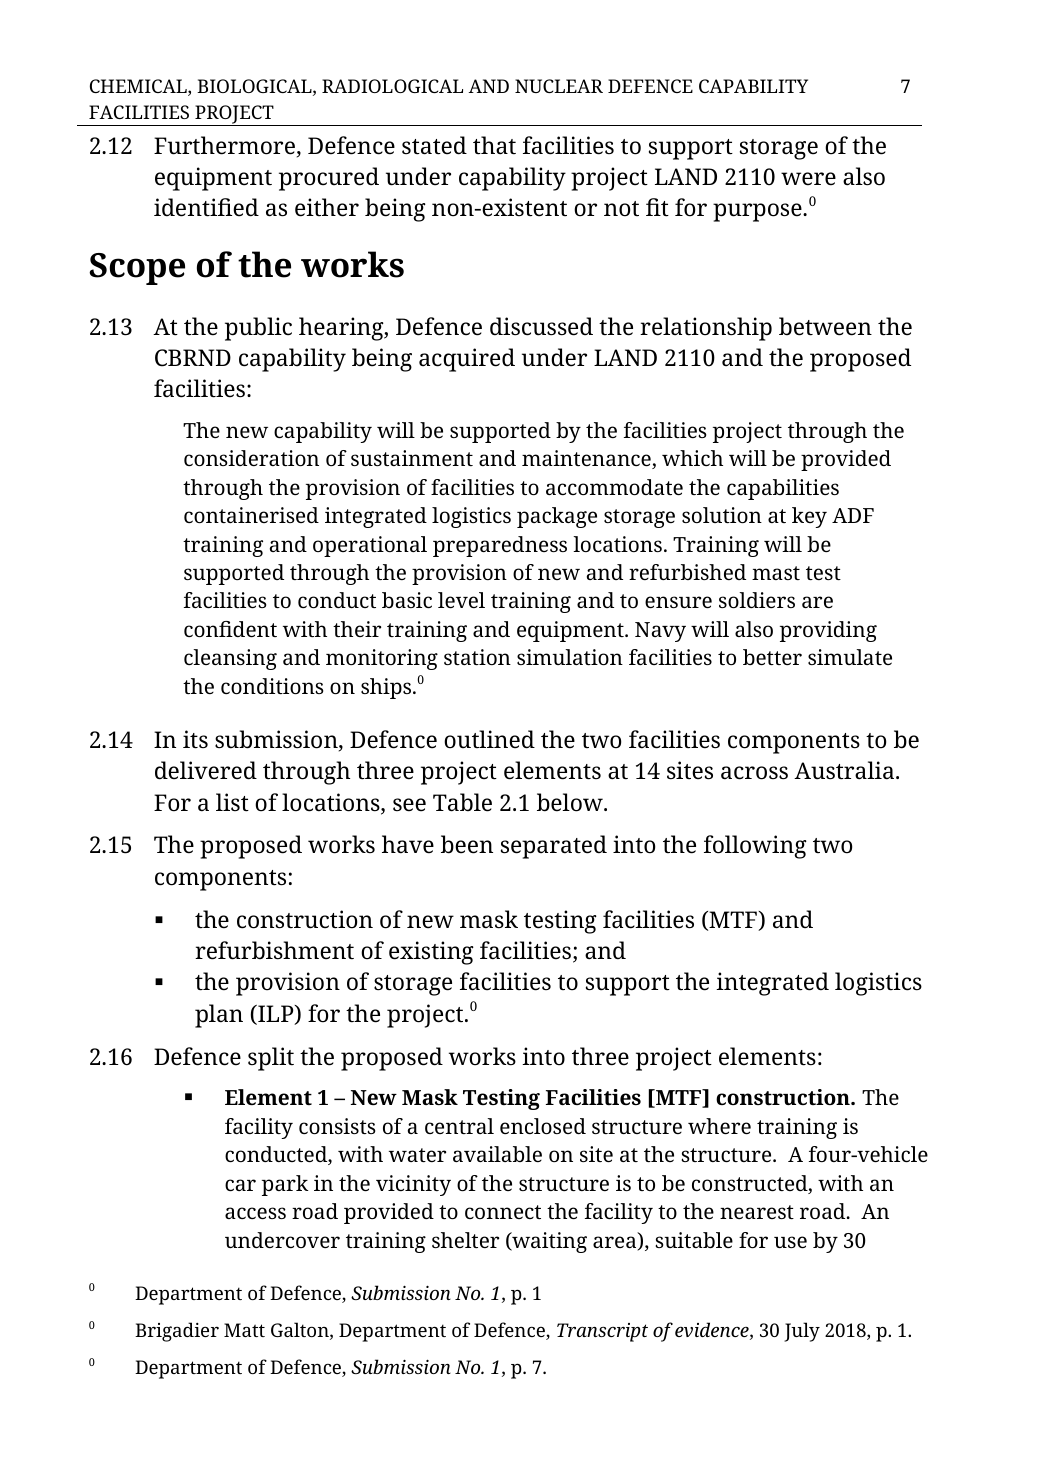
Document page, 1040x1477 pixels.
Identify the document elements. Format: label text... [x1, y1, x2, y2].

text 2.12 Furthermore, Defence stated that facilities to support storage of the equipment procured under capability project LAND 2110 were also identified as either being non-existent or not fit for purpose. [88, 130, 933, 224]
subtitle Scope of the works [88, 241, 933, 287]
text 2.13 At the public hearing, Defence discussed the relationship between the CBRND capability being acquired under LAND 2110 and the proposed facilities: [88, 310, 933, 404]
text the provision of storage facilities to support the integrated logistics plan (ILP) for the project. [153, 966, 933, 1029]
text The new capability will be supported by the facilities project through the consideration of sustainment and maintenance, which will be provided through the provision of facilities to accommodate the capabilities containerised integrated logistics package storage solution at key ADF training and operational preparedness locations. Training will be supported through the provision of new and refurbished mast test facilities to conduct basic level training and to ensure soldiers are confident with their training and equipment. Navy will also providing cleansing and monitoring station simulation facilities to better simulate the conditions on ships. [183, 416, 909, 700]
text 2.14 In its submission, Defence outlined the two facilities components to be delivered through three project elements at 14 sites across Australia. For a list of locations, see Table 2.1 below. [88, 724, 933, 818]
text 2.16 Defence split the proposed works into three project elements: [88, 1041, 933, 1072]
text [183, 1083, 933, 1254]
text 2.15 The proposed works have been separated into the following two components: [88, 829, 933, 892]
text the construction of new mask testing facilities (MTF) and refurbishment of existing facilities; and [153, 904, 933, 966]
